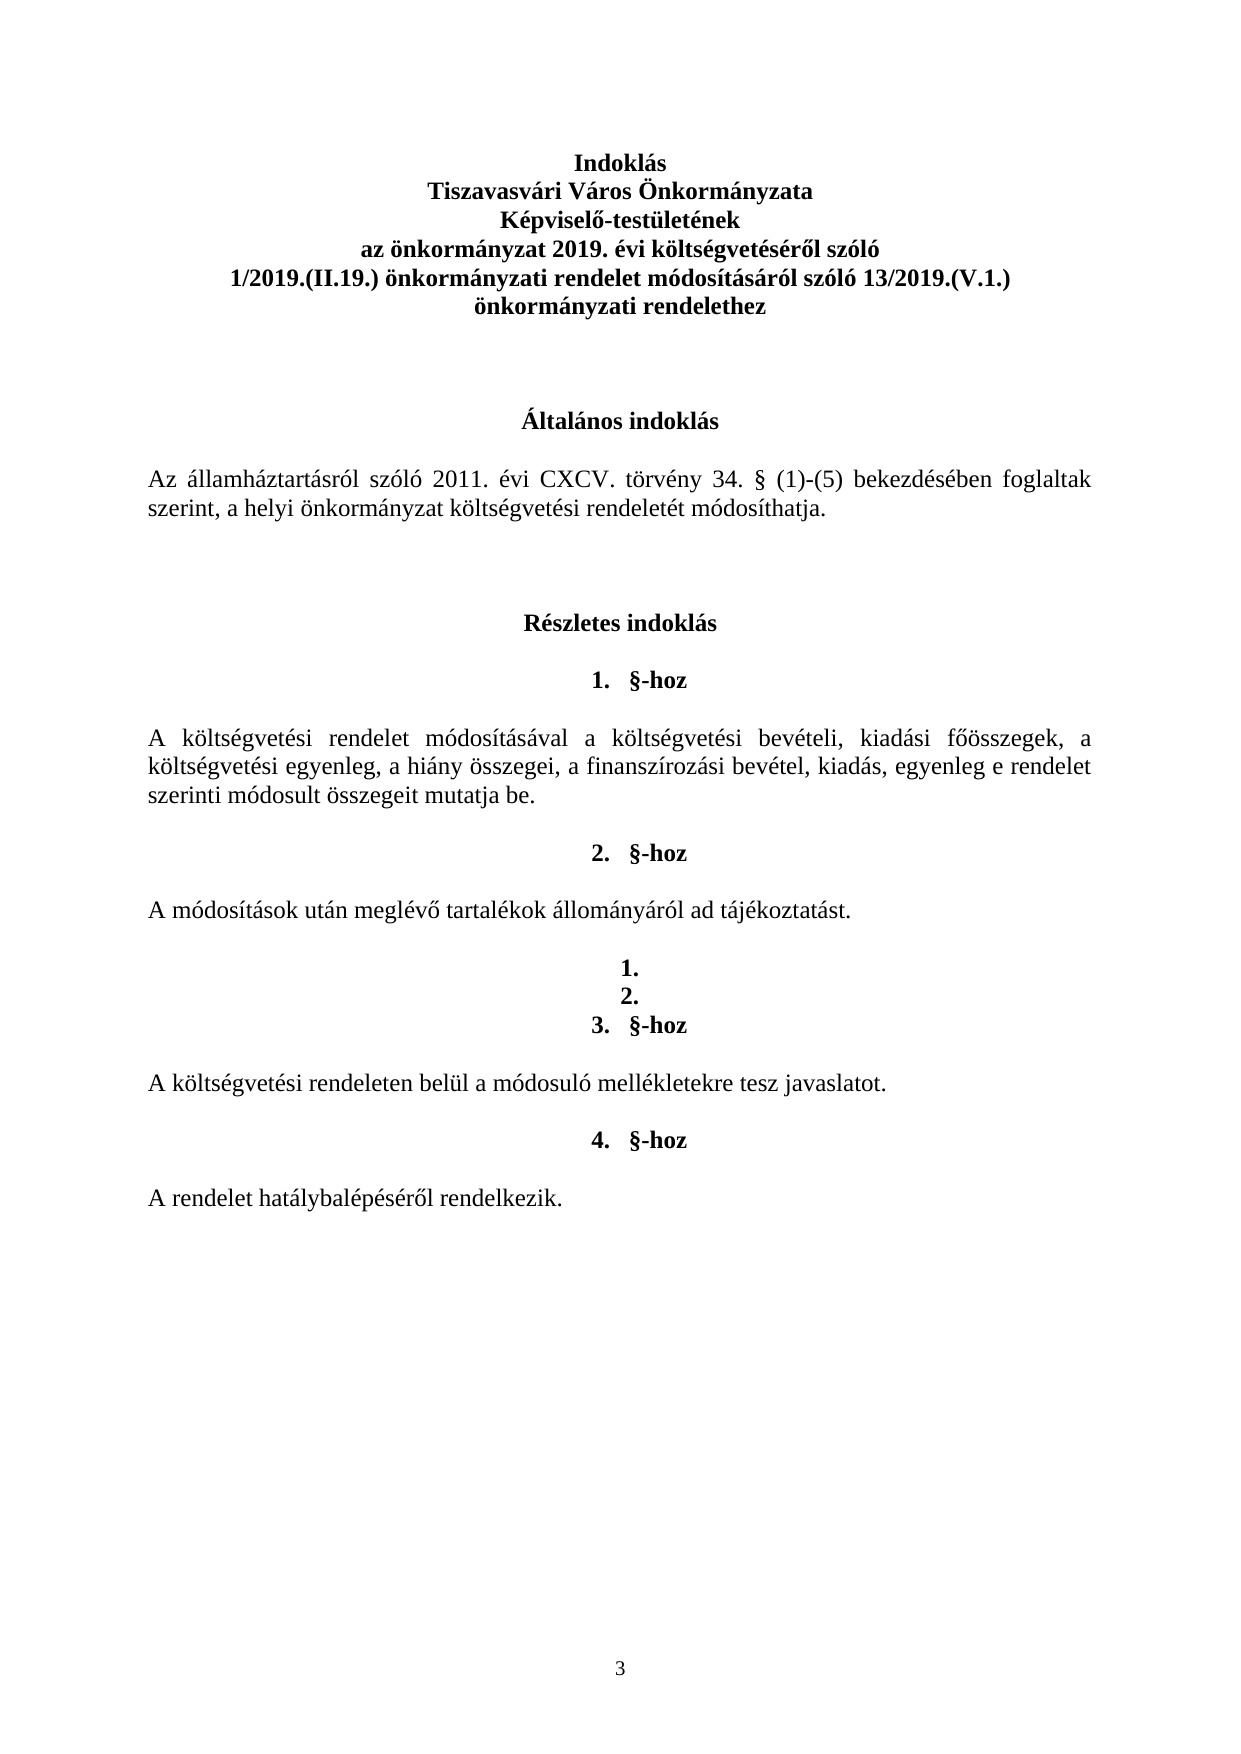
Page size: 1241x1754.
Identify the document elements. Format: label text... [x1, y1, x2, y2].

text az önkormányzat 2019. évi költségvetéséről szóló [148, 234, 1092, 263]
text A módosítások után meglévő tartalékok állományáról ad tájékoztatást. [148, 895, 1092, 924]
list §-hoz [185, 838, 1092, 866]
text Az államháztartásról szóló 2011. évi CXCV. törvény 34. § (1)-(5) bekezdésében foglaltak szerint, a helyi önkormányzat költségvetési rendeletét módosíthatja. [148, 464, 1092, 521]
text A költségvetési rendeleten belül a módosuló mellékletekre tesz javaslatot. [148, 1068, 1092, 1096]
text Általános indoklás [148, 406, 1092, 435]
text Részletes indoklás [148, 608, 1092, 636]
list §-hoz [185, 1010, 1092, 1039]
text Tiszavasvári Város Önkormányzata [148, 176, 1092, 205]
list §-hoz [185, 1125, 1092, 1154]
text Indoklás [148, 148, 1092, 176]
text 1/2019.(II.19.) önkormányzati rendelet módosításáról szóló 13/2019.(V.1.) önkormányzati rendelethez [148, 263, 1092, 320]
list §-hoz [185, 665, 1092, 694]
text A rendelet hatálybalépéséről rendelkezik. [148, 1183, 1092, 1211]
text A költségvetési rendelet módosításával a költségvetési bevételi, kiadási főösszegek, a költségvetési egyenleg, a hiány összegei, a finanszírozási bevétel, kiadás, egyenleg e rendelet szerinti módosult összegeit mutatja be. [148, 723, 1092, 809]
text Képviselő-testületének [148, 205, 1092, 234]
